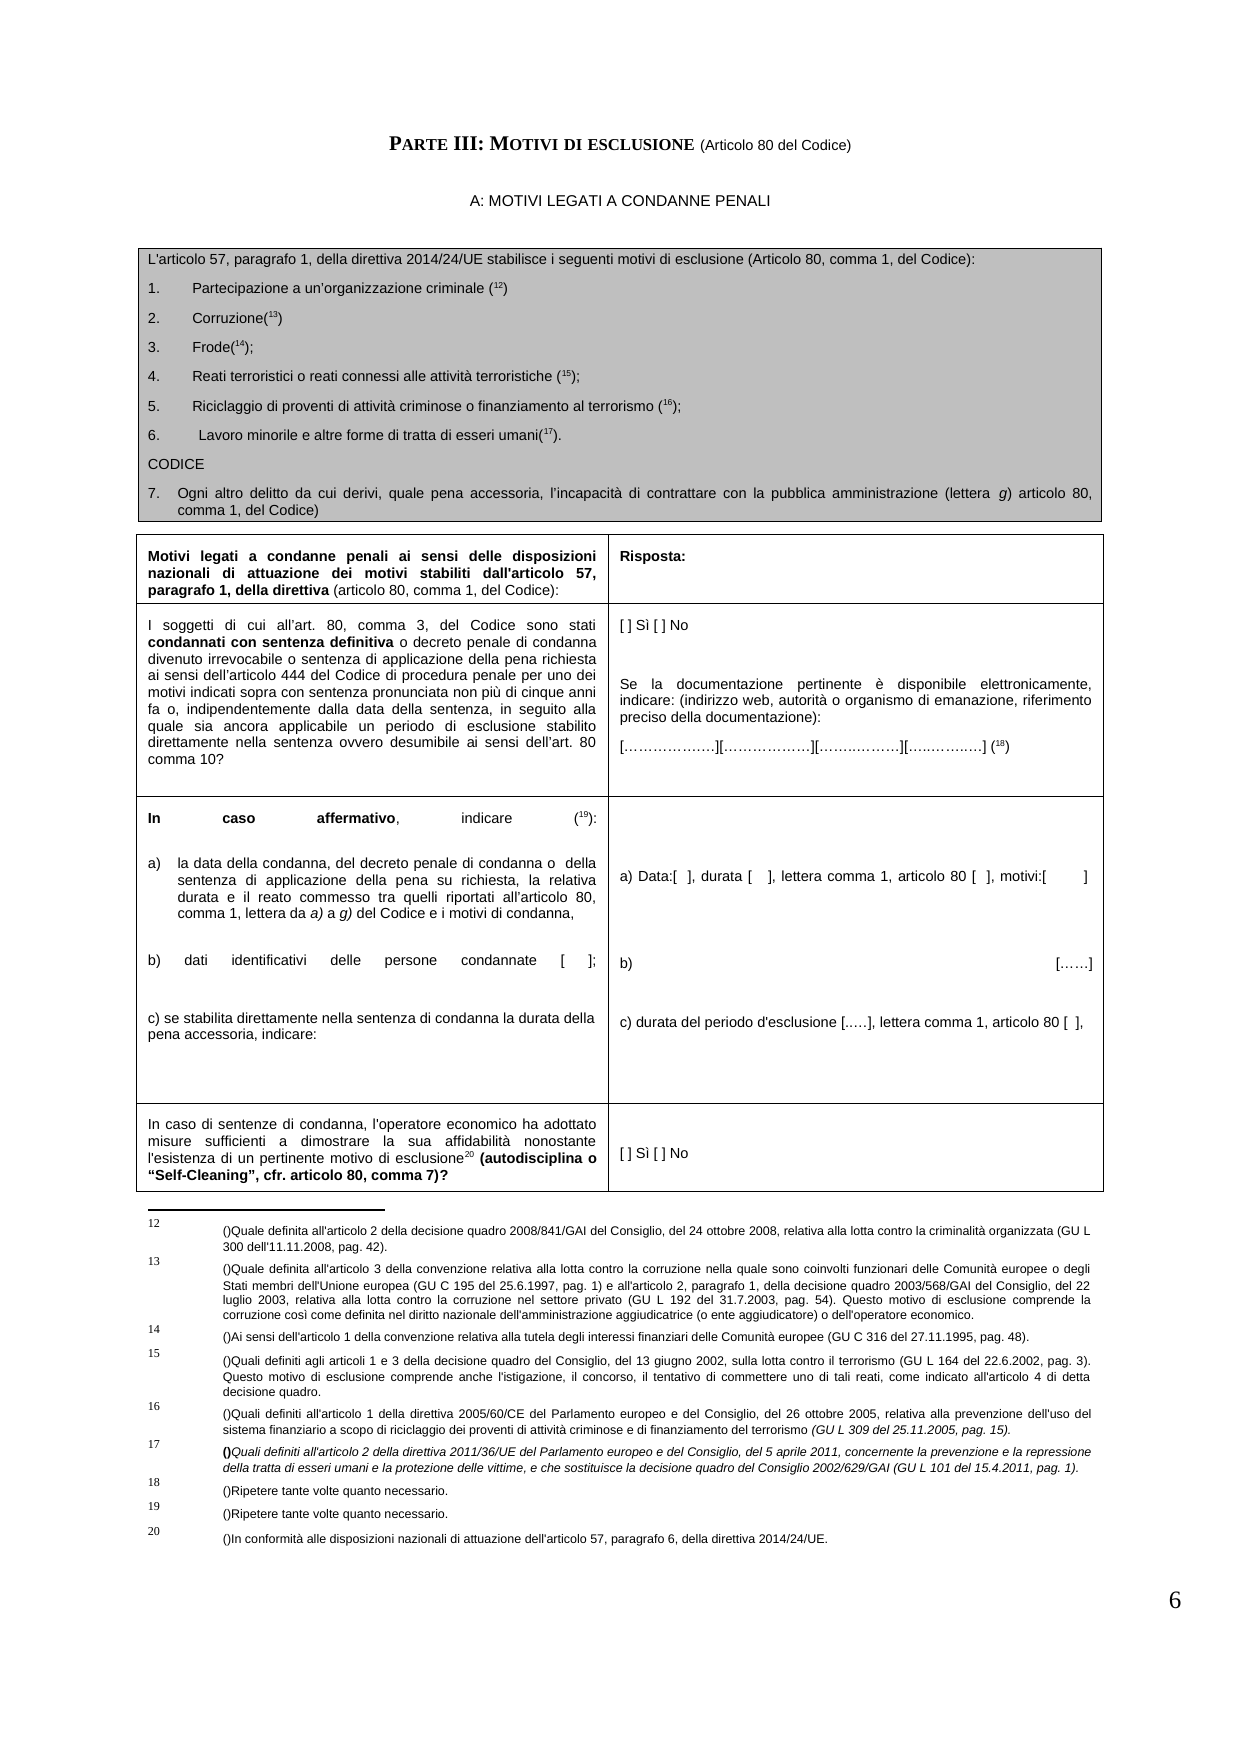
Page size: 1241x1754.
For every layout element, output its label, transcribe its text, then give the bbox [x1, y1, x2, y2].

text Riciclaggio di proventi di attività criminose o finanziamento al terrorismo (); [139, 394, 1101, 414]
title A: Motivi legati a condanne penali [148, 192, 1093, 210]
text Ogni altro delitto da cui derivi, quale pena accessoria, l’incapacità di contrattare con la pubblica amministrazione (lettera g) articolo 80, comma 1, del Codice) [139, 482, 1101, 521]
text Corruzione() [139, 306, 1101, 326]
title Parte III: Motivi di esclusione (Articolo 80 del Codice) [148, 131, 1093, 155]
text Lavoro minorile e altre forme di tratta di esseri umani(). [139, 423, 1101, 443]
table_cell I soggetti di cui all’art. 80, comma 3, del Codice sono stati condannati con sentenza definitiva o decreto penale di condanna divenuto irrevocabile o sentenza di applicazione della pena richiesta ai sensi dell’articolo 444 del Codice di procedura penale per uno dei motivi indicati sopra con sentenza pronunciata non più di cinque anni fa o, indipendentemente dalla data della sentenza, in seguito alla quale sia ancora applicabile un periodo di esclusione stabilito direttamente nella sentenza ovvero desumibile ai sensi dell’art. 80 comma 10? [137, 604, 608, 796]
list CODICE [139, 453, 1101, 472]
text Reati terroristici o reati connessi alle attività terroristiche (); [139, 365, 1101, 385]
text L'articolo 57, paragrafo 1, della direttiva 2014/24/UE stabilisce i seguenti motivi di esclusione (Articolo 80, comma 1, del Codice): [139, 249, 1101, 268]
table_cell In caso di sentenze di condanna, l'operatore economico ha adottato misure sufficienti a dimostrare la sua affidabilità nonostante l'esistenza di un pertinente motivo di esclusione (autodisciplina o “Self-Cleaning”, cfr. articolo 80, comma 7)? [137, 1104, 608, 1191]
table_cell [ ] Sì [ ] No Se la documentazione pertinente è disponibile elettronicamente, indicare: (indirizzo web, autorità o organismo di emanazione, riferimento preciso della documentazione): […………….…][………………][……..………][…..……..…] () [609, 604, 1103, 796]
list Partecipazione a un’organizzazione criminale () [139, 277, 1101, 297]
table_cell In caso affermativo, indicare (): la data della condanna, del decreto penale di condanna o della sentenza di applicazione della pena su richiesta, la relativa durata e il reato commesso tra quelli riportati all’articolo 80, comma 1, lettera da a) a g) del Codice e i motivi di condanna, b) dati identificativi delle persone condannate [ ]; c) se stabilita direttamente nella sentenza di condanna la durata della pena accessoria, indicare: [137, 797, 608, 1102]
text Frode(); [139, 336, 1101, 355]
table_header Motivi legati a condanne penali ai sensi delle disposizioni nazionali di attuazione dei motivi stabiliti dall'articolo 57, paragrafo 1, della direttiva (articolo 80, comma 1, del Codice): [137, 535, 608, 603]
table_header Risposta: [609, 535, 1103, 603]
table_cell [ ] Sì [ ] No [609, 1104, 1103, 1191]
table_cell a) Data:[ ], durata [ ], lettera comma 1, articolo 80 [ ], motivi:[ ] b) [……] c) durata del periodo d'esclusione [..…], lettera comma 1, articolo 80 [ ], [609, 797, 1103, 1102]
